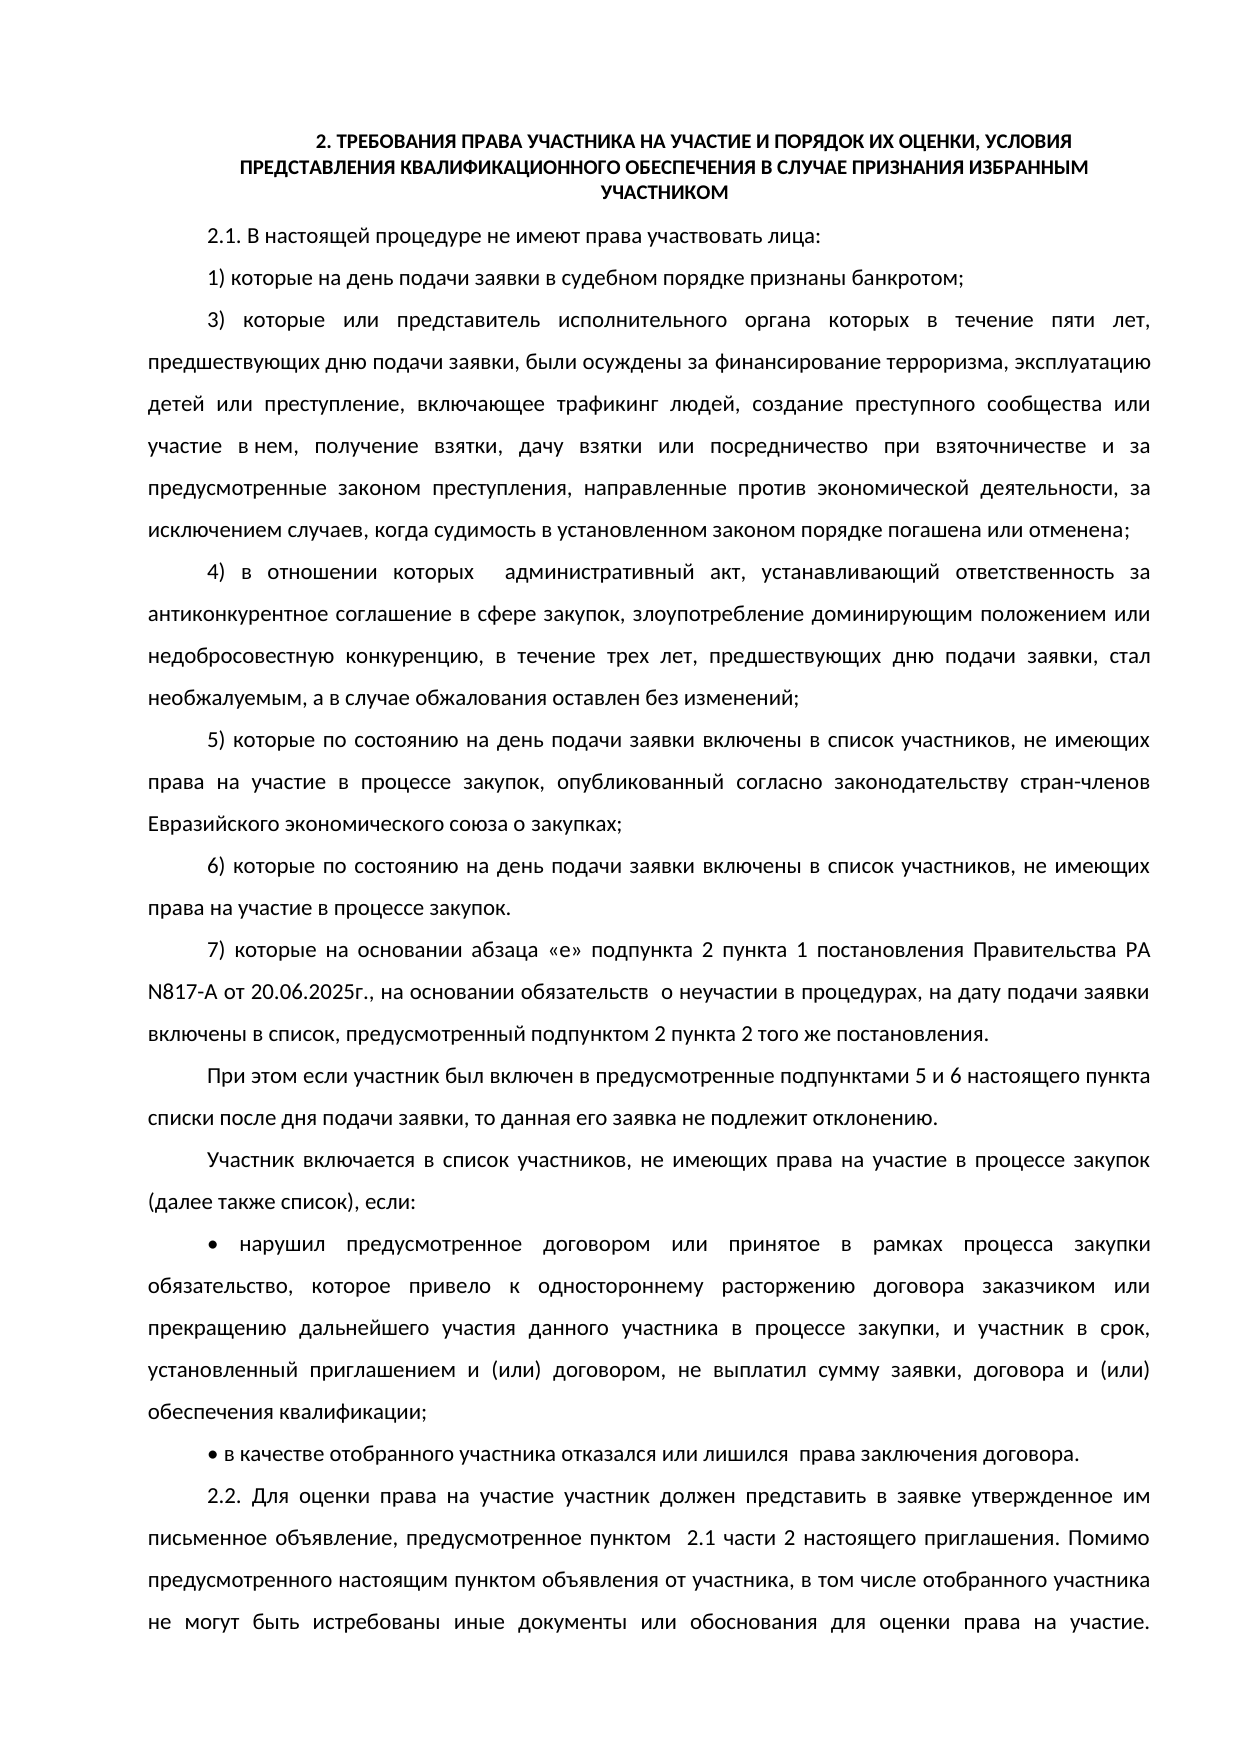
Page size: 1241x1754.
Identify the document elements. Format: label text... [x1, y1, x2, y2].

text 7) которые на основании абзаца «е» подпункта 2 пункта 1 постановления Правительства РА N817-А от 20.06.2025г., на основании обязательств o неучастии в процедурах, на дату подачи заявки включены в список, предусмотренный подпунктом 2 пункта 2 того же постановления. [148, 935, 1152, 1047]
text 6) которые по состоянию на день подачи заявки включены в список участников, не имеющих права на участие в процессе закупок. [148, 851, 1152, 921]
text 2. ТРЕБОВАНИЯ ПРАВА УЧАСТНИКА НА УЧАСТИЕ И ПОРЯДОК ИХ ОЦЕНКИ, УСЛОВИЯ ПРЕДСТАВЛЕНИЯ КВАЛИФИКАЦИОННОГО ОБЕСПЕЧЕНИЯ В СЛУЧАЕ ПРИЗНАНИЯ ИЗБРАННЫМ УЧАСТНИКОМ [177, 128, 1152, 205]
text При этом если участник был включен в предусмотренные подпунктами 5 и 6 настоящего пункта списки после дня подачи заявки, то данная его заявка не подлежит отклонению. [148, 1061, 1152, 1131]
text 4) в отношении которых административный акт, устанавливающий ответственность за антиконкурентное соглашение в сфере закупок, злоупотребление доминирующим положением или недобросовестную конкуренцию, в течение трех лет, предшествующих дню подачи заявки, стал необжалуемым, а в случае обжалования оставлен без изменений; [148, 557, 1152, 711]
text • нарушил предусмотренное договором или принятое в рамках процесса закупки обязательство, которое привело к одностороннему расторжению договора заказчиком или прекращению дальнейшего участия данного участника в процессе закупки, и участник в срок, установленный приглашением и (или) договором, не выплатил сумму заявки, договора и (или) обеспечения квалификации; [148, 1229, 1152, 1425]
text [148, 1481, 1152, 1635]
text 5) которые по состоянию на день подачи заявки включены в список участников, не имеющих права на участие в процессе закупок, опубликованный согласно законодательству стран-членов Евразийского экономического союза о закупках; [148, 725, 1152, 837]
text • в качестве отобранного участника отказался или лишился права заключения договора. [148, 1439, 1152, 1467]
text Участник включается в список участников, не имеющих права на участие в процессе закупок (далее также список), если: [148, 1145, 1152, 1215]
text 2.1. В настоящей процедуре не имеют права участвовать лица: [148, 221, 1152, 249]
text 3) которые или представитель исполнительного органа которых в течение пяти лет, предшествующих дню подачи заявки, были осуждены за финансирование терроризма, эксплуатацию детей или преступление, включающее трафикинг людей, создание преступного сообщества или участие в нем, получение взятки, дачу взятки или посредничество при взяточничестве и за предусмотренные законом преступления, направленные против экономической деятельности, за исключением случаев, когда судимость в установленном законом порядке погашена или отменена; [148, 305, 1152, 543]
text 1) которые на день подачи заявки в судебном порядке признаны банкротом; [148, 263, 1152, 291]
